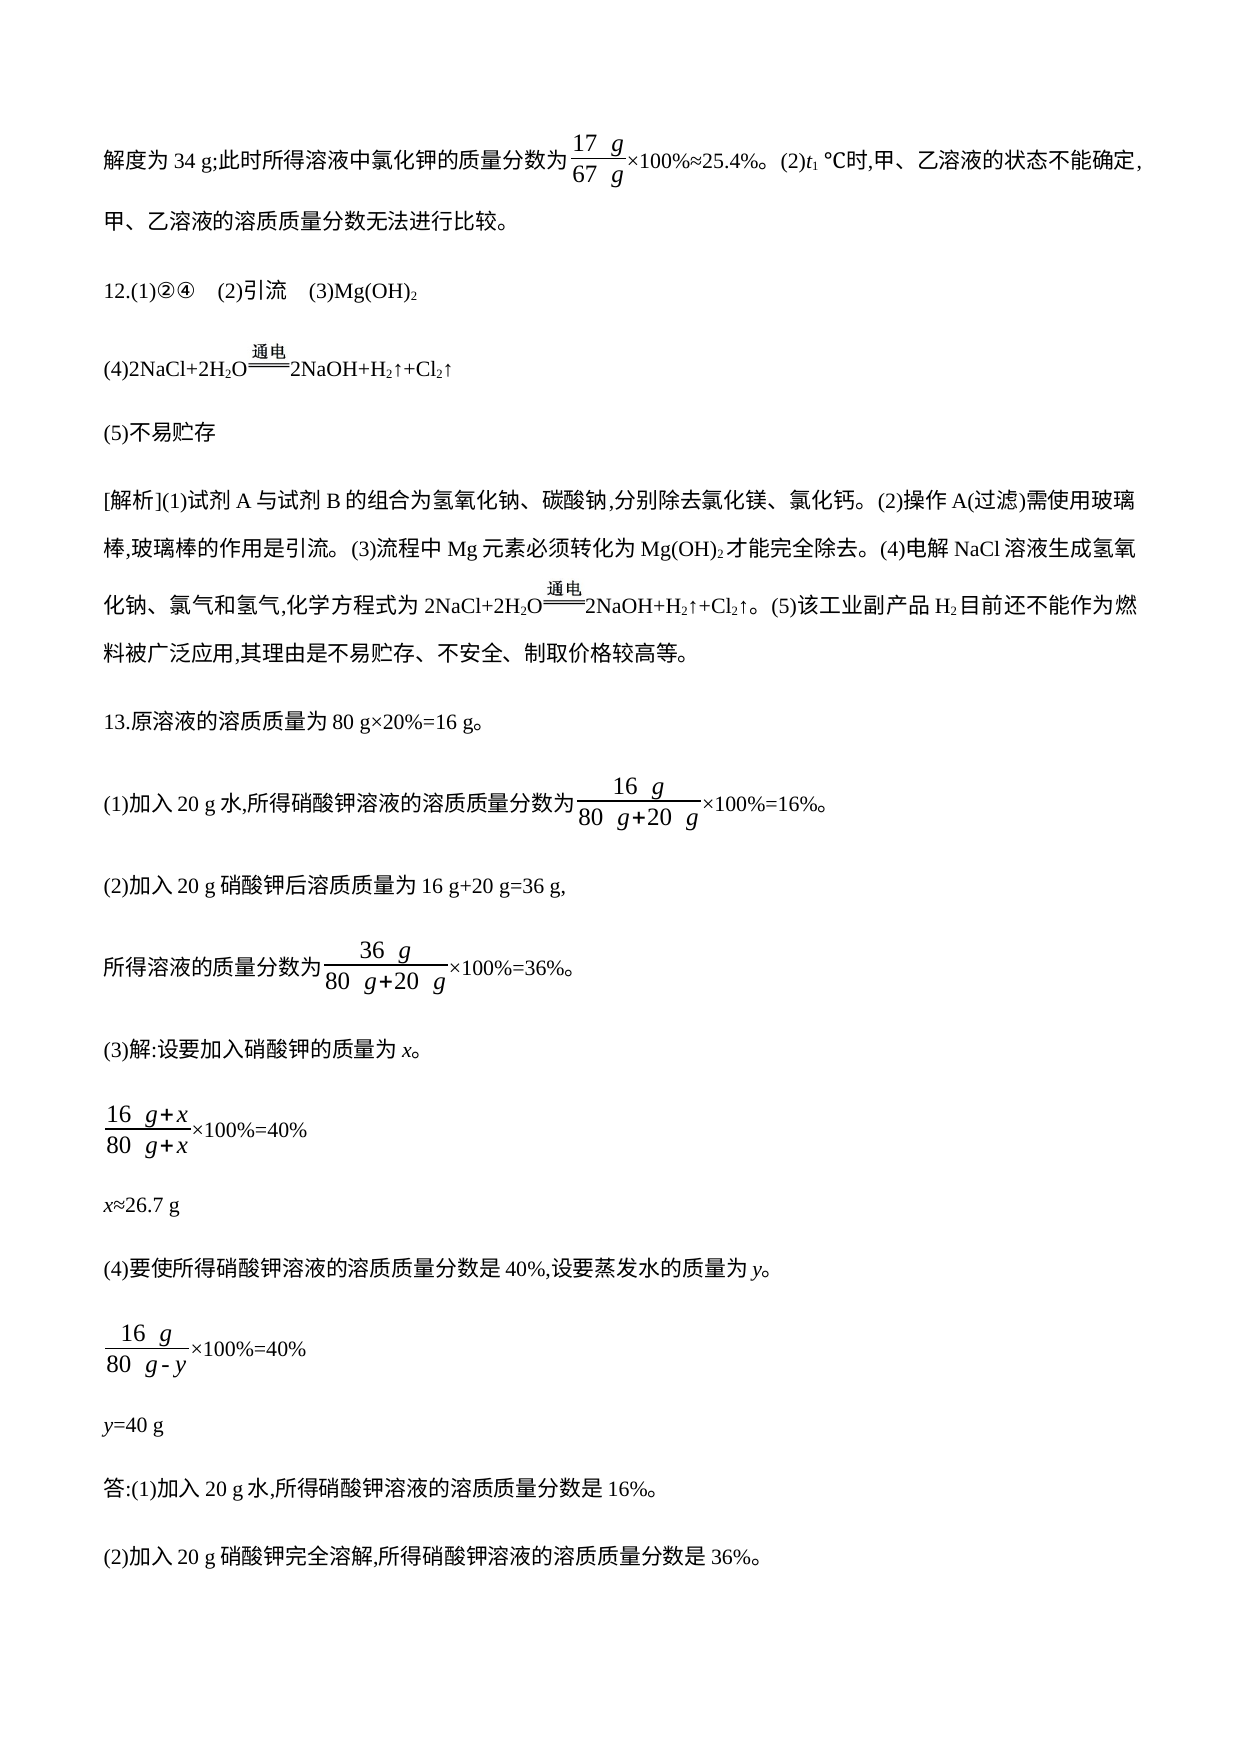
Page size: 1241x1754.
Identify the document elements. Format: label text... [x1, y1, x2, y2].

text 答:(1)加入20 g水,所得硝酸钾溶液的溶质质量分数是16%。 [103, 1471, 1137, 1502]
text (2)加入20 g硝酸钾完全溶解,所得硝酸钾溶液的溶质质量分数是36%。 [103, 1539, 1137, 1571]
picture [542, 578, 585, 614]
text (5)不易贮存 [103, 415, 1137, 446]
text (4)2NaCl+2H2O2NaOH+H2↑+Cl2↑ [103, 341, 1137, 381]
text 13.原溶液的溶质质量为80 g×20%=16 g。 [103, 704, 1137, 736]
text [103, 129, 1137, 236]
text x≈26.7 g [103, 1192, 1137, 1218]
text 所得溶液的质量分数为×100%=36%。 [103, 936, 1137, 995]
text ×100%=40% [103, 1319, 1137, 1378]
text y=40 g [103, 1412, 1137, 1437]
text (1)加入20 g水,所得硝酸钾溶液的溶质质量分数为×100%=16%。 [103, 772, 1137, 831]
text (2)加入20 g硝酸钾后溶质质量为16 g+20 g=36 g, [103, 868, 1137, 899]
text (4)要使所得硝酸钾溶液的溶质质量分数是40%,设要蒸发水的质量为y。 [103, 1251, 1137, 1283]
text [解析](1)试剂A与试剂B的组合为氢氧化钠、碳酸钠,分别除去氯化镁、氯化钙。(2)操作A(过滤)需使用玻璃棒,玻璃棒的作用是引流。(3)流程中Mg元素必须转化为Mg(OH)2才能完全除去。(4)电解NaCl溶液生成氢氧化钠、氯气和氢气,化学方程式为2NaCl+2H2O2NaOH+H2↑+Cl2↑。(5)该工业副产品H2目前还不能作为燃料被广泛应用,其理由是不易贮存、不安全、制取价格较高等。 [103, 483, 1137, 667]
text ×100%=40% [103, 1100, 1137, 1159]
picture [247, 341, 290, 377]
text (3)解:设要加入硝酸钾的质量为x。 [103, 1032, 1137, 1063]
text 12.(1)②④ (2)引流 (3)Mg(OH)2 [103, 273, 1137, 304]
